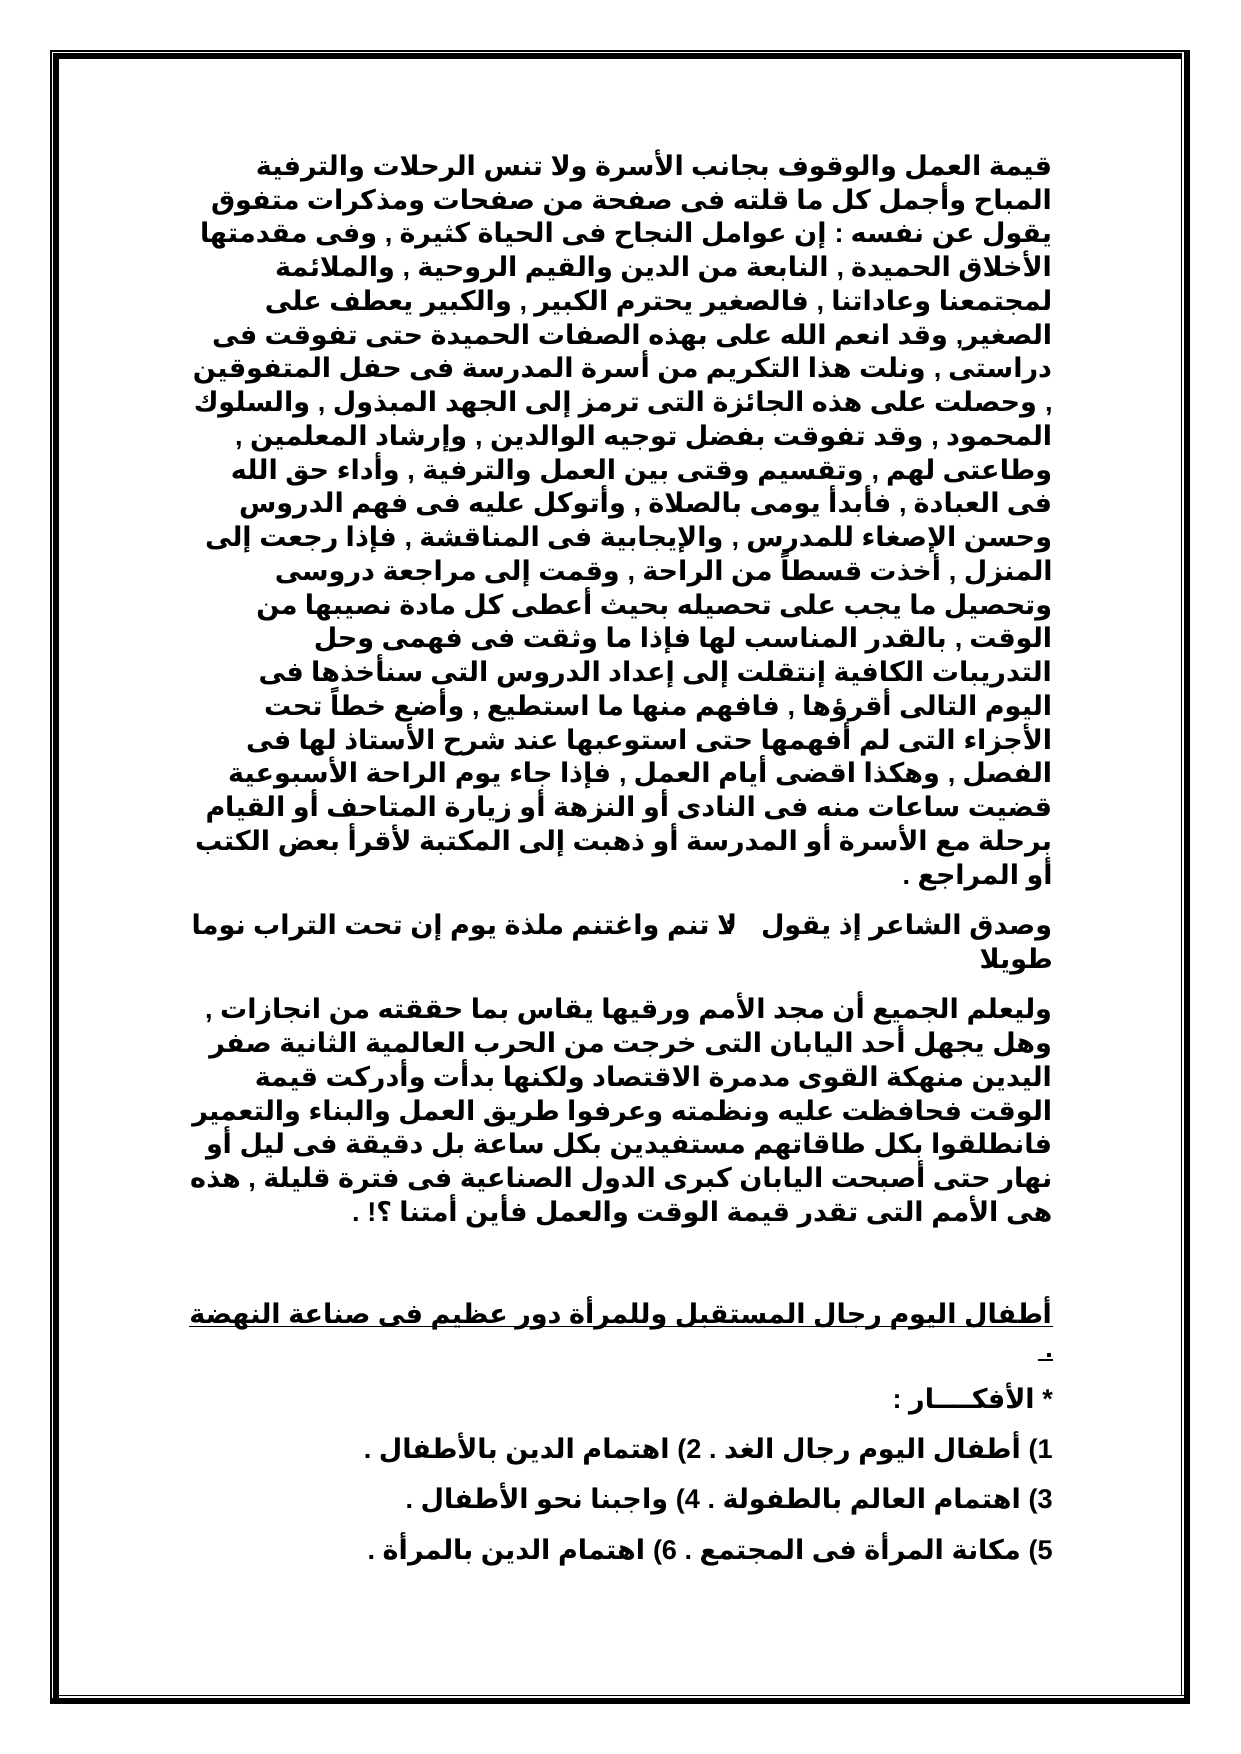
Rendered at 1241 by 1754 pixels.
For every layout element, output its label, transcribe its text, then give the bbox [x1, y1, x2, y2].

text 1) أطفال اليوم رجال الغد . 2) اهتمام الدين بالأطفال . [187, 1433, 1053, 1464]
text 3) اهتمام العالم بالطفولة . 4) واجبنا نحو الأطفال . [187, 1483, 1053, 1515]
text وليعلم الجميع أن مجد الأمم ورقيها يقاس بما حققته من انجازات , وهل يجهل أحد اليابان التى خرجت من الحرب العالمية الثانية صفر اليدين منهكة القوى مدمرة الاقتصاد ولكنها بدأت وأدركت قيمة الوقت فحافظت عليه ونظمته وعرفوا طريق العمل والبناء والتعمير فانطلقوا بكل طاقاتهم مستفيدين بكل ساعة بل دقيقة فى ليل أو نهار حتى أصبحت اليابان كبرى الدول الصناعية فى فترة قليلة , هذه هى الأمم التى تقدر قيمة الوقت والعمل فأين أمتنا ؟! . [187, 993, 1053, 1227]
text 5) مكانة المرأة فى المجتمع . 6) اهتمام الدين بالمرأة . [187, 1534, 1053, 1565]
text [187, 150, 1053, 890]
text * الأفكــــار : [187, 1383, 1053, 1414]
text وصدق الشاعر إذ يقول : لا تنم واغتنم ملذة يوم إن تحت التراب نوما طويلا [187, 909, 1053, 974]
text أطفال اليوم رجال المستقبل وللمرأة دور عظيم فى صناعة النهضة . [187, 1298, 1053, 1363]
